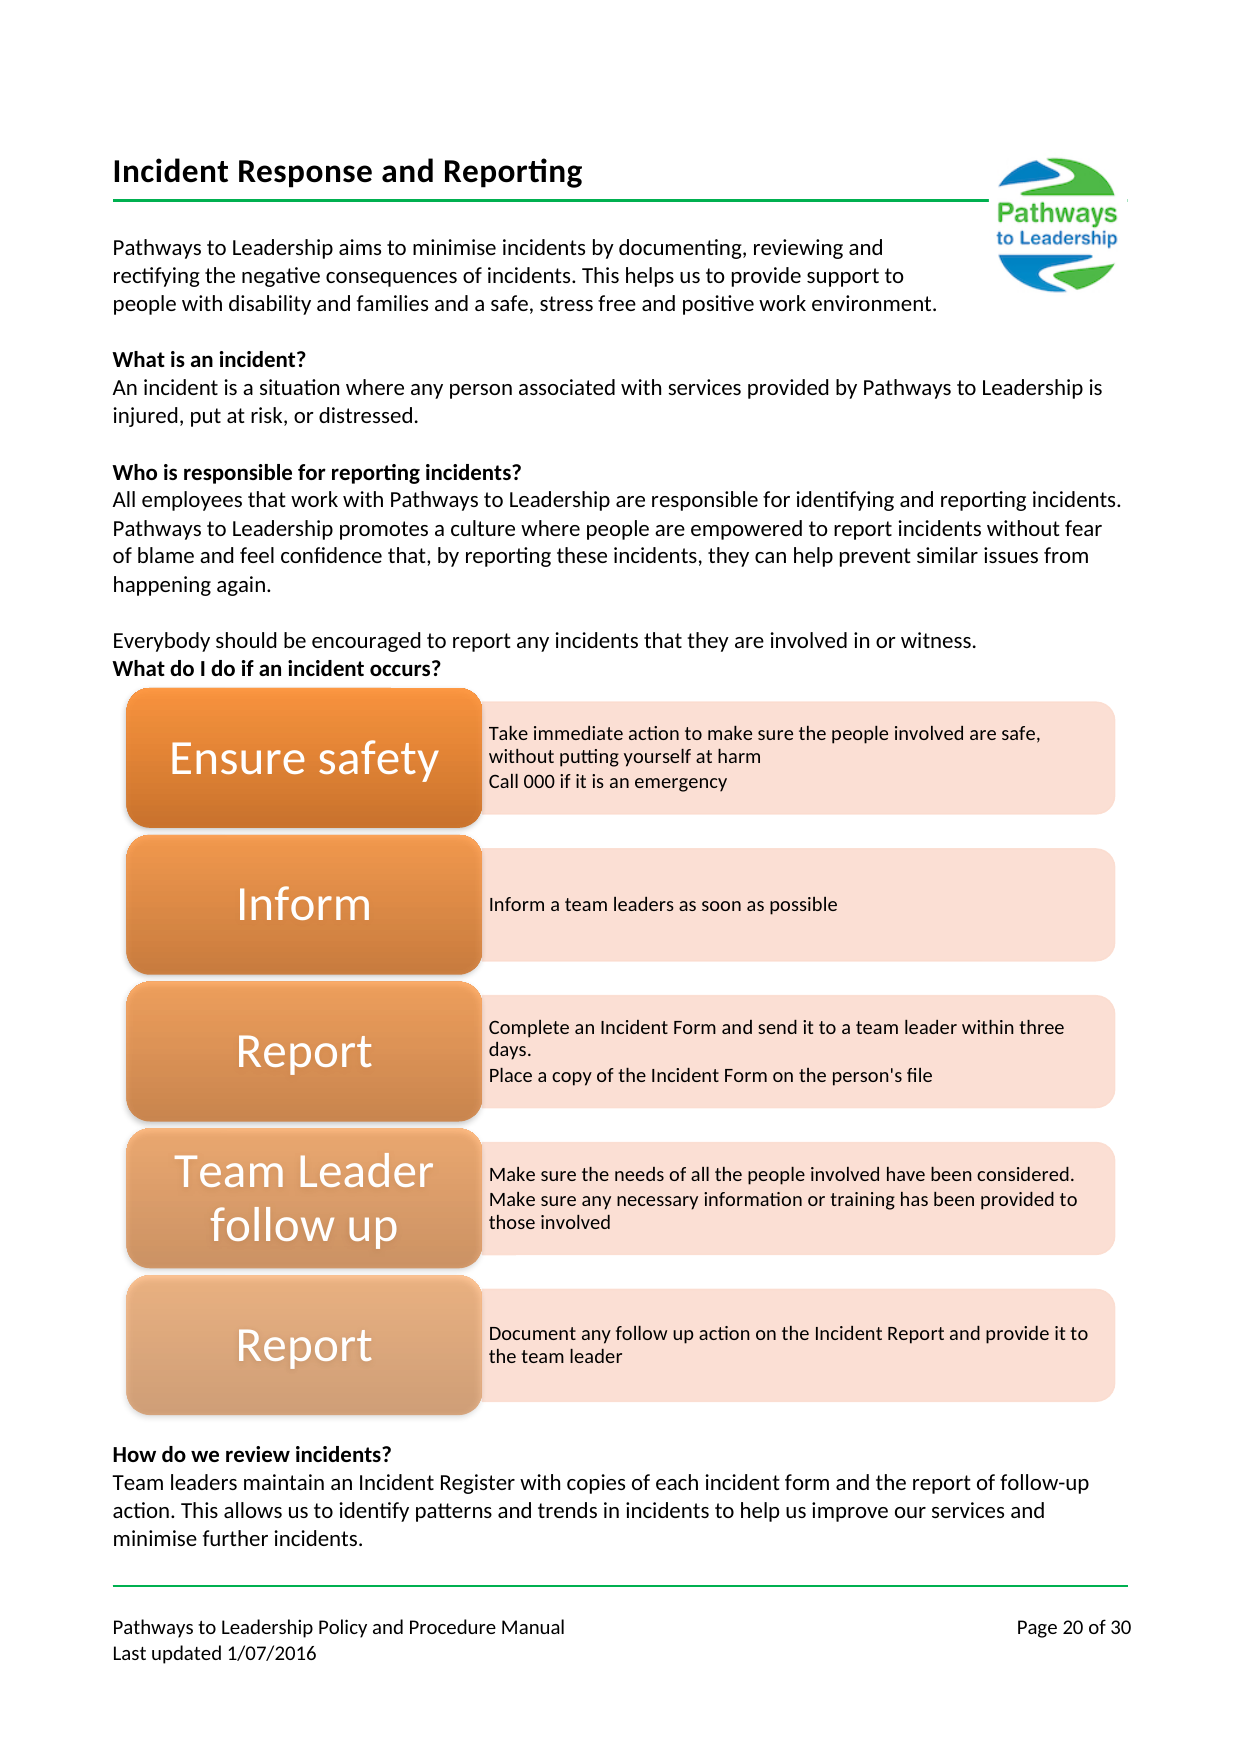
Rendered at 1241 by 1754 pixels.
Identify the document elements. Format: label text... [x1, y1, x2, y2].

text Team leaders maintain an Incident Register with copies of each incident form and the report of follow-up action. This allows us to identify patterns and trends in incidents to help us improve our services and minimise further incidents. [112, 1468, 1128, 1552]
text All employees that work with Pathways to Leadership are responsible for identifying and reporting incidents. Pathways to Leadership promotes a culture where people are empowered to report incidents without fear of blame and feel confidence that, by reporting these incidents, they can help prevent similar issues from happening again. [112, 486, 1128, 598]
subtitle Incident Response and Reporting [112, 150, 988, 202]
text Who is responsible for reporting incidents? [112, 458, 1128, 486]
text How do we review incidents? [112, 682, 1128, 1468]
text What is an incident? [112, 346, 1128, 373]
text Pathways to Leadership aims to minimise incidents by documenting, reviewing and rectifying the negative consequences of incidents. This helps us to provide support to people with disability and families and a safe, stress free and positive work environment. [112, 233, 1128, 317]
text Everybody should be encouraged to report any incidents that they are involved in or witness. [112, 626, 1128, 654]
text An incident is a situation where any person associated with services provided by Pathways to Leadership is injured, put at risk, or distressed. [112, 373, 1128, 429]
text What do I do if an incident occurs? [112, 654, 1128, 682]
picture [988, 150, 1128, 304]
